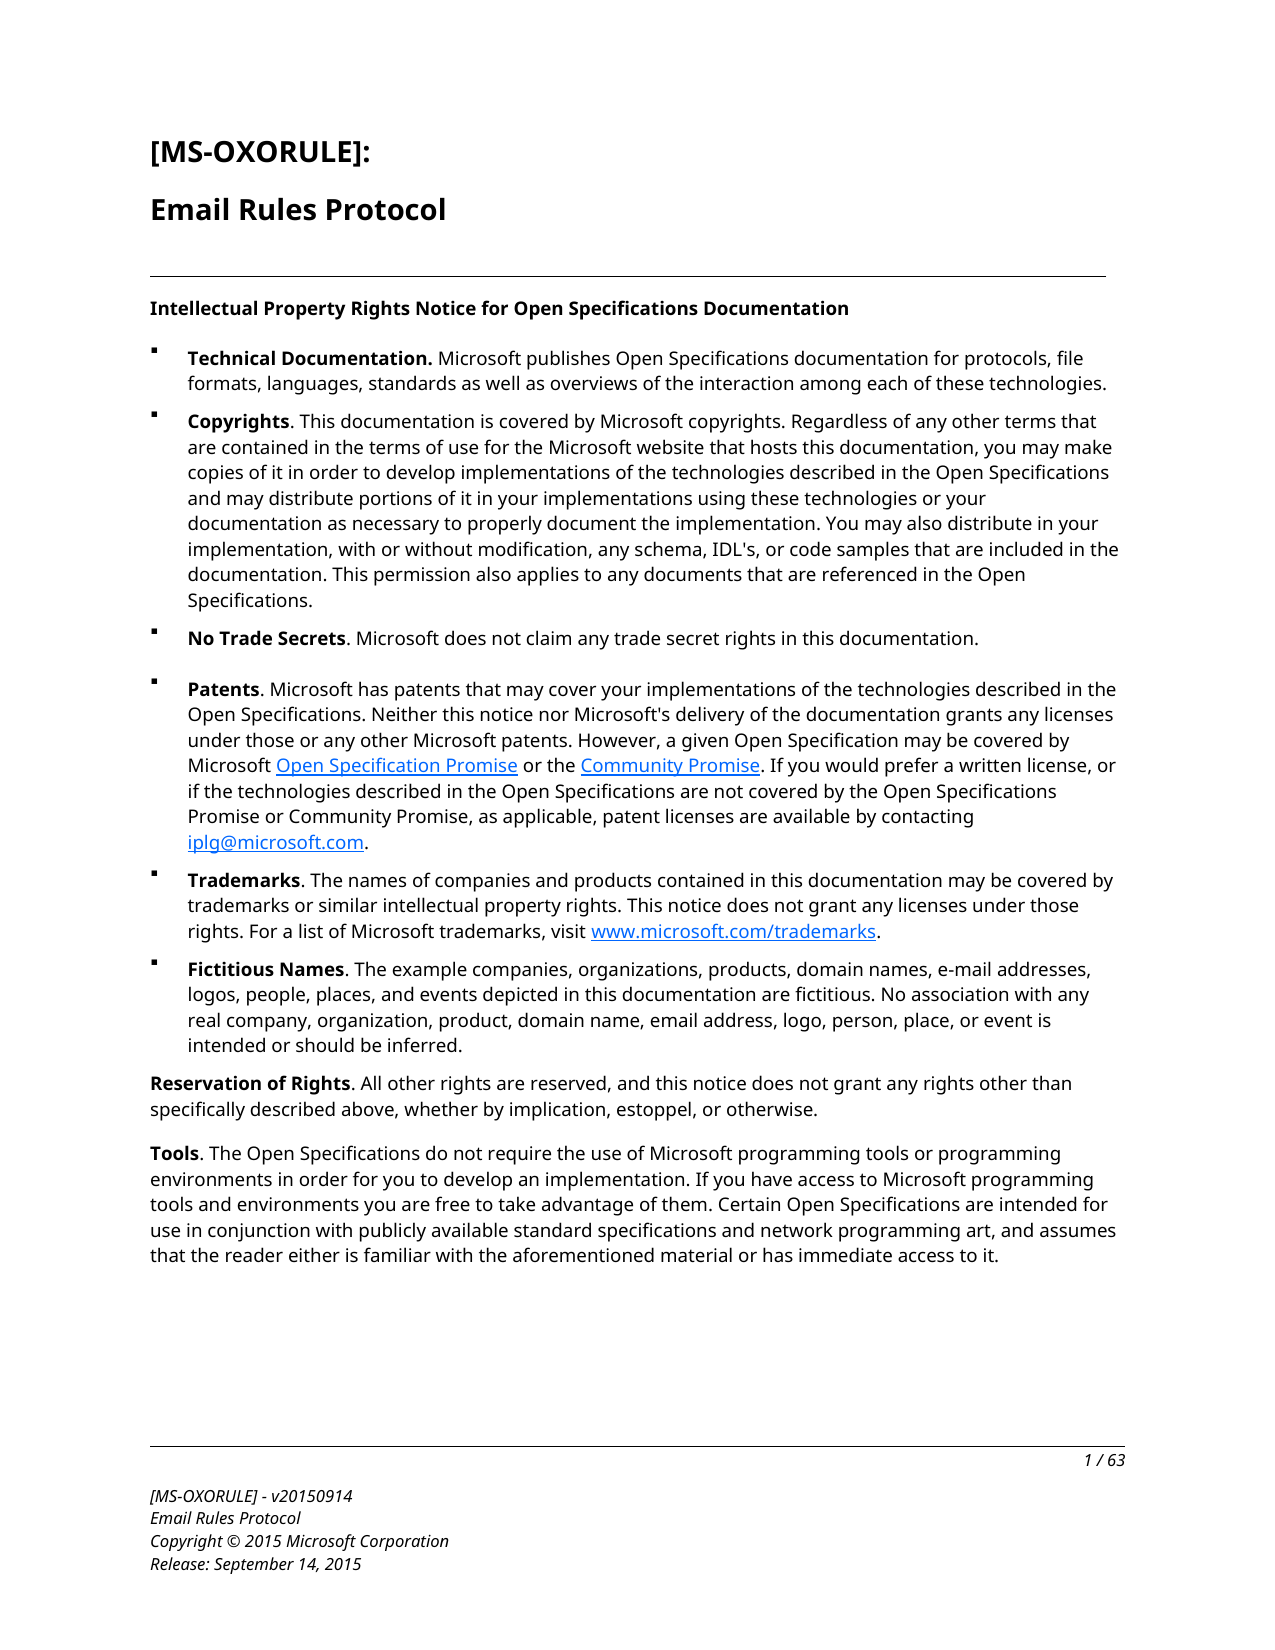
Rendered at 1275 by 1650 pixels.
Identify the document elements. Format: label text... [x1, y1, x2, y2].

text Reservation of Rights. All other rights are reserved, and this notice does not grant any rights other than specifically described above, whether by implication, estoppel, or otherwise. [150, 1071, 1125, 1122]
text Intellectual Property Rights Notice for Open Specifications Documentation [150, 296, 1125, 321]
list Trademarks. The names of companies and products contained in this documentation may be covered by trademarks or similar intellectual property rights. This notice does not grant any licenses under those rights. For a list of Microsoft trademarks, visit www.microsoft.com/trademarks. [150, 867, 1125, 943]
list Copyrights. This documentation is covered by Microsoft copyrights. Regardless of any other terms that are contained in the terms of use for the Microsoft website that hosts this documentation, you may make copies of it in order to develop implementations of the technologies described in the Open Specifications and may distribute portions of it in your implementations using these technologies or your documentation as necessary to properly document the implementation. You may also distribute in your implementation, with or without modification, any schema, IDL's, or code samples that are included in the documentation. This permission also applies to any documents that are referenced in the Open Specifications. [150, 408, 1125, 613]
text [MS-OXORULE]: [150, 131, 1125, 171]
text Tools. The Open Specifications do not require the use of Microsoft programming tools or programming environments in order for you to develop an implementation. If you have access to Microsoft programming tools and environments you are free to take advantage of them. Certain Open Specifications are intended for use in conjunction with publicly available standard specifications and network programming art, and assumes that the reader either is familiar with the aforementioned material or has immediate access to it. [150, 1140, 1125, 1268]
list Fictitious Names. The example companies, organizations, products, domain names, e-mail addresses, logos, people, places, and events depicted in this documentation are fictitious. No association with any real company, organization, product, domain name, email address, logo, person, place, or event is intended or should be inferred. [150, 956, 1125, 1058]
list Patents. Microsoft has patents that may cover your implementations of the technologies described in the Open Specifications. Neither this notice nor Microsoft's delivery of the documentation grants any licenses under those or any other Microsoft patents. However, a given Open Specification may be covered by Microsoft Open Specification Promise or the Community Promise. If you would prefer a written license, or if the technologies described in the Open Specifications are not covered by the Open Specifications Promise or Community Promise, as applicable, patent licenses are available by contacting iplg@microsoft.com. [150, 676, 1125, 854]
text Email Rules Protocol [150, 190, 1125, 229]
list Technical Documentation. Microsoft publishes Open Specifications documentation for protocols, file formats, languages, standards as well as overviews of the interaction among each of these technologies. [150, 345, 1125, 396]
list No Trade Secrets. Microsoft does not claim any trade secret rights in this documentation. [150, 625, 1125, 651]
